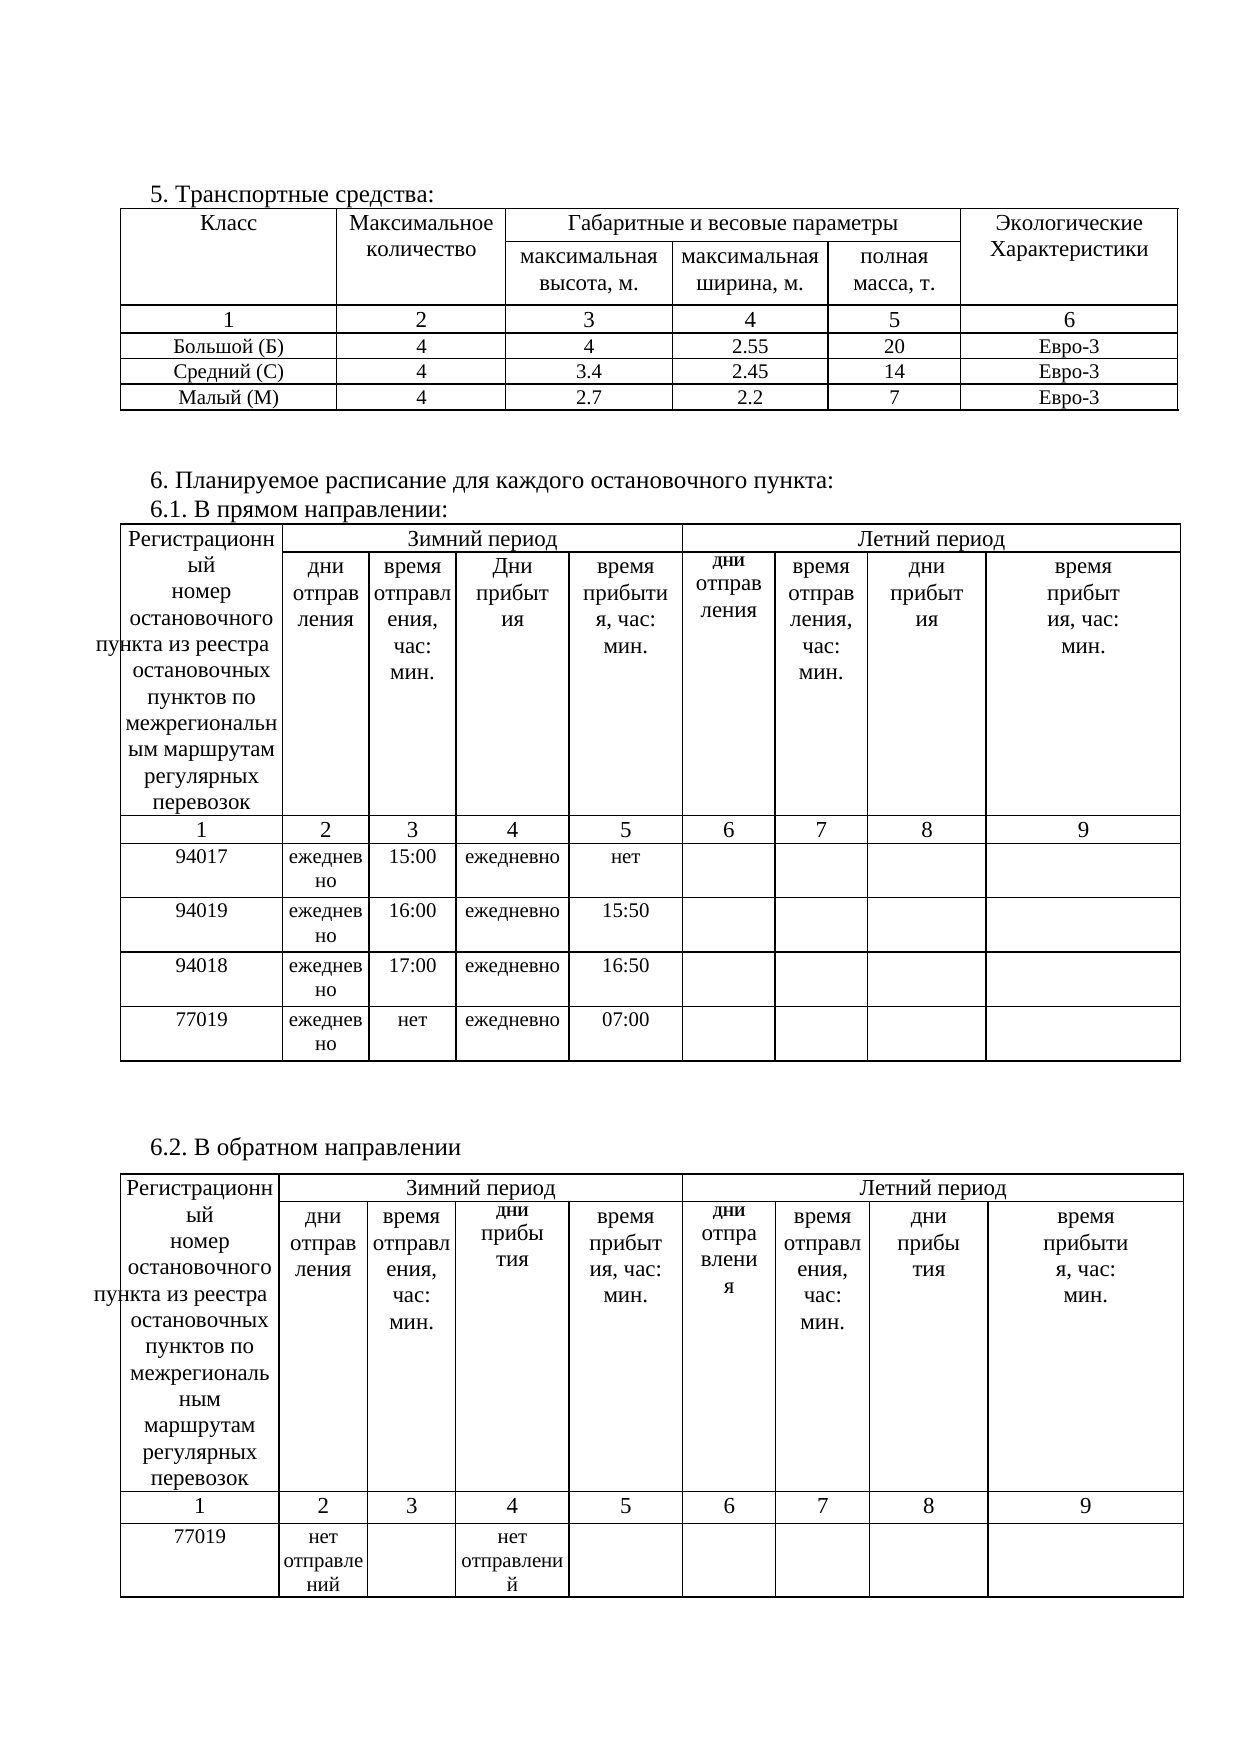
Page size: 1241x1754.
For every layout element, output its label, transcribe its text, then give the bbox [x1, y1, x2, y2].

table_cell 2 [280, 1492, 367, 1522]
table_cell 2.45 [673, 359, 827, 383]
table_cell ежедневно [457, 953, 568, 1006]
table_cell ежедневно [457, 898, 568, 951]
table_cell [683, 1524, 775, 1596]
table_cell [776, 844, 867, 897]
table_cell ежедневно [283, 953, 368, 1006]
table_cell [776, 1524, 869, 1596]
table_header Летний период [683, 1175, 1183, 1201]
table_cell [683, 844, 774, 897]
table_cell нет [370, 1007, 455, 1060]
text 6.1. В прямом направлении: [150, 494, 1090, 523]
table_cell 1 [121, 1492, 278, 1522]
table_cell [987, 953, 1180, 1006]
table_cell 6 [961, 306, 1177, 332]
table_cell время отправл ения, час: мин. [370, 553, 455, 814]
table_cell 8 [870, 1492, 987, 1522]
table_cell дни отправ ления [280, 1202, 367, 1491]
table_cell время отправ ления, час: мин. [776, 553, 867, 814]
table_cell [683, 898, 774, 951]
table_cell 7 [776, 816, 867, 842]
table_cell [987, 844, 1180, 897]
text 6.2. В обратном направлении [150, 1132, 1090, 1160]
table_cell [987, 898, 1180, 951]
table_cell 20 [829, 334, 960, 358]
table_cell [868, 1007, 985, 1060]
table_cell [776, 898, 867, 951]
table_cell 9 [989, 1492, 1183, 1522]
table_cell 4 [337, 359, 505, 383]
table_cell ДНИ прибы тия [456, 1202, 568, 1491]
table_cell [870, 1524, 987, 1596]
table_cell ежедневно [457, 1007, 568, 1060]
table_cell [868, 844, 985, 897]
table_cell ежедневно [457, 844, 568, 897]
table_cell [776, 1007, 867, 1060]
table_cell 2.2 [673, 385, 827, 409]
table_cell 4 [337, 385, 505, 409]
table_cell ДНИ отпра влени я [683, 1202, 775, 1491]
table_header Класс [121, 209, 336, 304]
table_cell [570, 1524, 682, 1596]
table_header Максимальное количество [337, 209, 505, 304]
table_cell 4 [457, 816, 568, 842]
table_cell 2.7 [506, 385, 672, 409]
table_cell 77019 [121, 1007, 282, 1060]
table_header Зимний период [280, 1175, 682, 1201]
table_cell время отправл ения, час: мин. [776, 1202, 869, 1491]
table_cell дни прибыт ия [868, 553, 985, 814]
table_cell 16:50 [570, 953, 682, 1006]
table_cell время прибыти я, час: мин. [570, 553, 682, 814]
table_cell [868, 898, 985, 951]
table_cell 3.4 [506, 359, 672, 383]
table_cell 5 [570, 816, 682, 842]
table_cell 4 [673, 306, 827, 332]
table_header Габаритные и весовые параметры [506, 209, 960, 241]
table_cell 6 [683, 1492, 775, 1522]
table_cell время отправл ения, час: мин. [368, 1202, 455, 1491]
table_cell 3 [370, 816, 455, 842]
table_cell Средний (С) [121, 359, 336, 383]
table_cell время прибыти я, час: мин. [989, 1202, 1183, 1491]
table_cell 2.55 [673, 334, 827, 358]
text 5. Транспортные средства: [150, 179, 1090, 207]
table_cell 5 [570, 1492, 682, 1522]
table_cell 15:00 [370, 844, 455, 897]
table_header Летний период [683, 525, 1180, 551]
table_cell 3 [368, 1492, 455, 1522]
table_cell [368, 1524, 455, 1596]
table_header Регистрационный номер остановочного пункта из реестра остановочных пунктов по межрегиональным маршрутам регулярных перевозок [121, 525, 282, 814]
table_cell нет [570, 844, 682, 897]
table_cell Евро-3 [961, 359, 1177, 383]
table_cell Большой (Б) [121, 334, 336, 358]
table_cell 4 [337, 334, 505, 358]
table_cell 4 [506, 334, 672, 358]
table_cell Евро-3 [961, 385, 1177, 409]
table_cell 94017 [121, 844, 282, 897]
table_cell 8 [868, 816, 985, 842]
table_cell 3 [506, 306, 672, 332]
table_cell ДНИ отправ ления [683, 553, 774, 814]
table_cell время прибыт ия, час: мин. [987, 553, 1180, 814]
table_cell 16:00 [370, 898, 455, 951]
table_cell полная масса, т. [829, 242, 960, 304]
table_cell 15:50 [570, 898, 682, 951]
table_cell 2 [283, 816, 368, 842]
table_cell 1 [121, 306, 336, 332]
table_cell 94019 [121, 898, 282, 951]
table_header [121, 1175, 278, 1491]
table_cell 5 [829, 306, 960, 332]
table_cell ежедневно [283, 1007, 368, 1060]
table_cell 9 [987, 816, 1180, 842]
table_cell 7 [829, 385, 960, 409]
table_cell Евро-3 [961, 334, 1177, 358]
table_cell 6 [683, 816, 774, 842]
text 6. Планируемое расписание для каждого остановочного пункта: [150, 466, 1090, 494]
table_cell дни прибы тия [870, 1202, 987, 1491]
table_cell время прибыт ия, час: мин. [570, 1202, 682, 1491]
table_cell Малый (М) [121, 385, 336, 409]
table_cell [987, 1007, 1180, 1060]
table_cell 94018 [121, 953, 282, 1006]
table_cell нет отправлений [280, 1524, 367, 1596]
table_cell 77019 [121, 1524, 278, 1596]
table_cell 7 [776, 1492, 869, 1522]
table_header Зимний период [283, 525, 682, 551]
table_cell дни отправ ления [283, 553, 368, 814]
table_cell [776, 953, 867, 1006]
table_cell [868, 953, 985, 1006]
table_cell 2 [337, 306, 505, 332]
table_cell максимальная высота, м. [506, 242, 672, 304]
table_cell 17:00 [370, 953, 455, 1006]
table_cell ежедневно [283, 844, 368, 897]
table_cell 1 [121, 816, 282, 842]
table_header Экологические Характеристики [961, 209, 1177, 304]
table_cell 14 [829, 359, 960, 383]
table_cell [683, 1007, 774, 1060]
table_cell Дни прибыт ия [457, 553, 568, 814]
table_cell [683, 953, 774, 1006]
table_cell нет отправлений [456, 1524, 568, 1596]
table_cell [989, 1524, 1183, 1596]
table_cell ежедневно [283, 898, 368, 951]
table_cell максимальная ширина, м. [673, 242, 827, 304]
table_cell 07:00 [570, 1007, 682, 1060]
table_cell 4 [456, 1492, 568, 1522]
